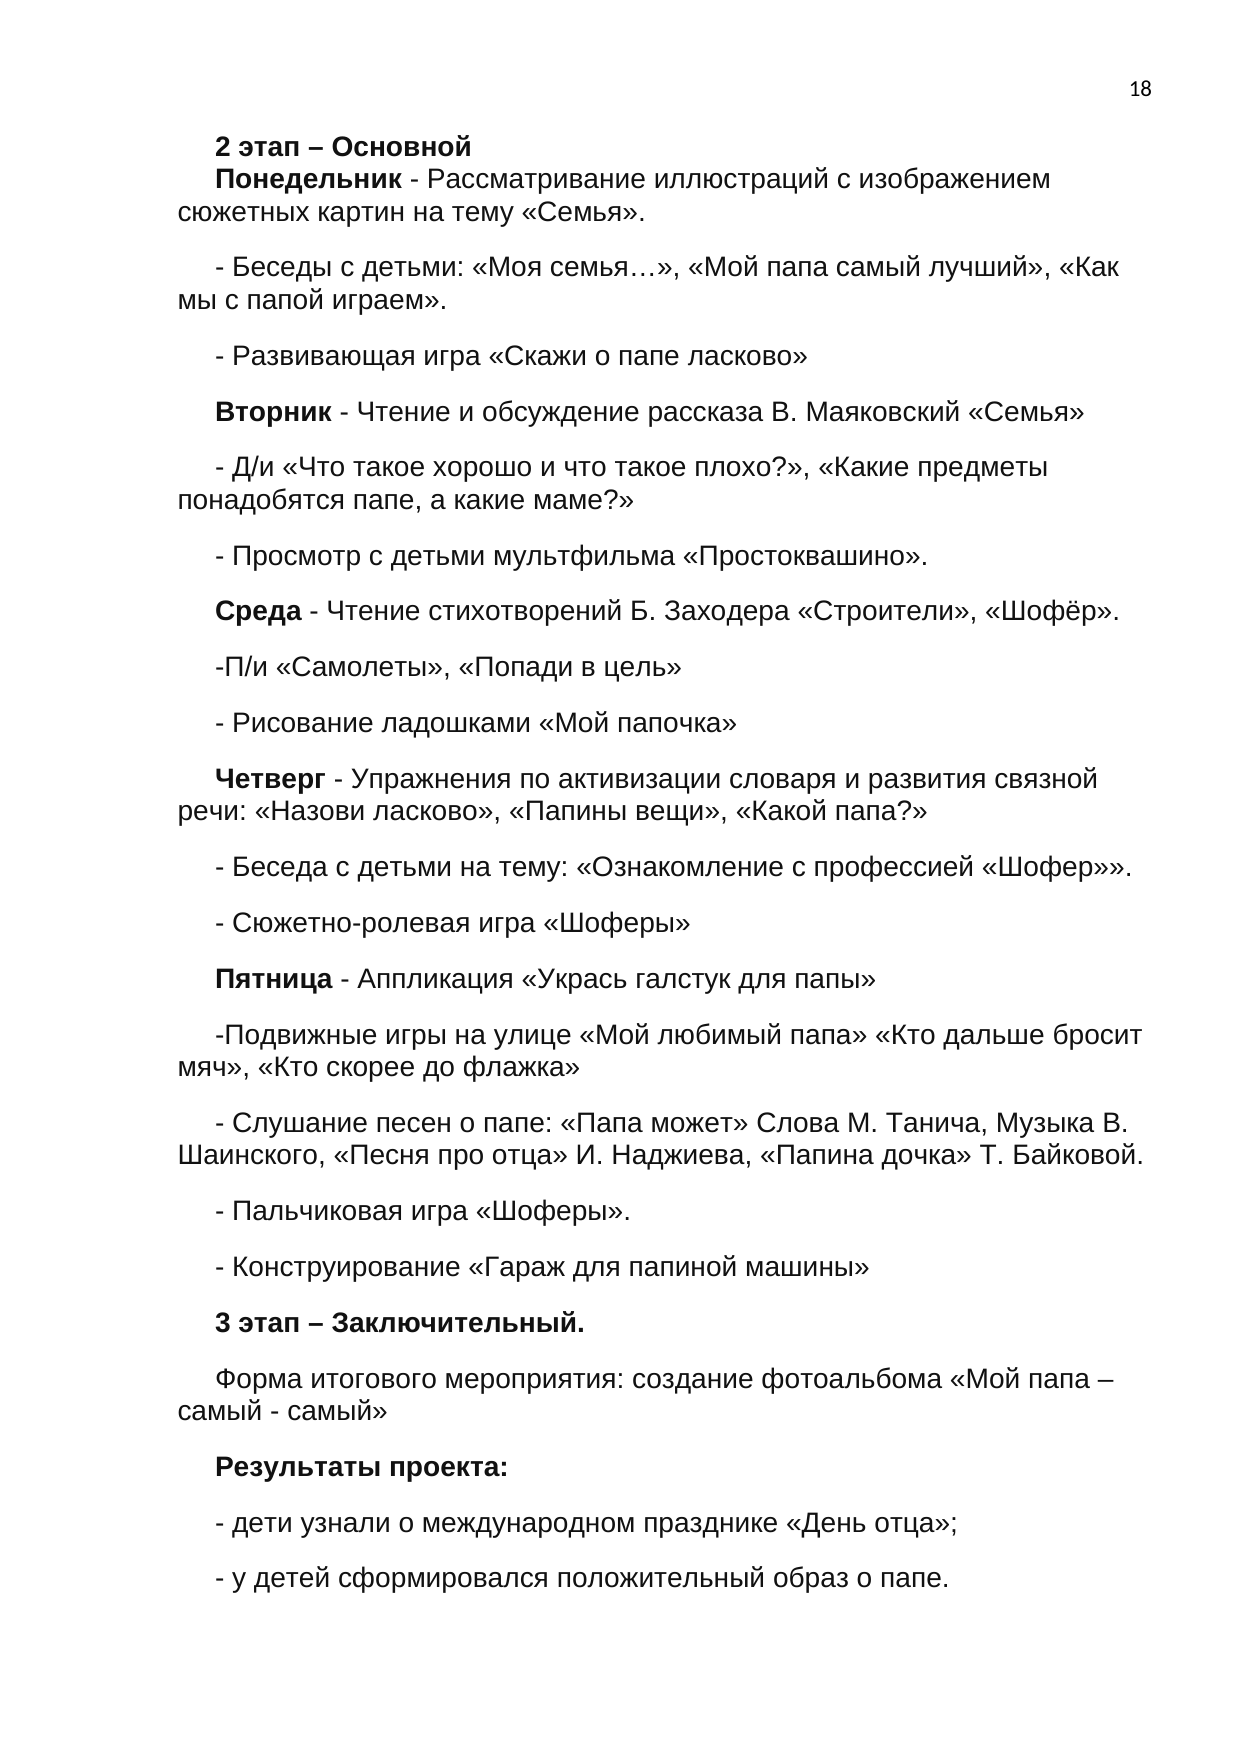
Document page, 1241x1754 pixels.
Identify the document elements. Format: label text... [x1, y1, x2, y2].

text Вторник - Чтение и обсуждение рассказа В. Маяковский «Семья» [177, 394, 1152, 427]
text - Слушание песен о папе: «Папа может» Слова М. Танича, Музыка В. Шаинского, «Песня про отца» И. Наджиева, «Папина дочка» Т. Байковой. [177, 1106, 1152, 1171]
text Пятница - Аппликация «Укрась галстук для папы» [177, 962, 1152, 994]
text - Беседы с детьми: «Моя семья…», «Мой папа самый лучший», «Как мы с папой играем». [177, 250, 1152, 315]
text - Развивающая игра «Скажи о папе ласково» [177, 339, 1152, 371]
text Среда - Чтение стихотворений Б. Заходера «Строители», «Шофёр». [177, 594, 1152, 627]
text Понедельник - Рассматривание иллюстраций с изображением сюжетных картин на тему «Семья». [177, 162, 1152, 227]
text Четверг - Упражнения по активизации словаря и развития связной речи: «Назови ласково», «Папины вещи», «Какой папа?» [177, 762, 1152, 827]
text - Конструирование «Гараж для папиной машины» [177, 1250, 1152, 1282]
text -Подвижные игры на улице «Мой любимый папа» «Кто дальше бросит мяч», «Кто скорее до флажка» [177, 1018, 1152, 1082]
text 3 этап – Заключительный. [177, 1306, 1152, 1338]
text - Рисование ладошками «Мой папочка» [177, 706, 1152, 738]
text Форма итогового мероприятия: создание фотоальбома «Мой папа – самый - самый» [177, 1362, 1152, 1426]
text - дети узнали о международном празднике «День отца»; [177, 1506, 1152, 1538]
text Результаты проекта: [177, 1450, 1152, 1482]
text - у детей сформировался положительный образ о папе. [177, 1561, 1152, 1594]
text - Сюжетно-ролевая игра «Шоферы» [177, 906, 1152, 938]
text - Беседа с детьми на тему: «Ознакомление с профессией «Шофер»». [177, 850, 1152, 882]
text - Пальчиковая игра «Шоферы». [177, 1194, 1152, 1226]
text - Просмотр с детьми мультфильма «Простоквашино». [177, 538, 1152, 571]
text -П/и «Самолеты», «Попади в цель» [177, 650, 1152, 683]
text - Д/и «Что такое хорошо и что такое плохо?», «Какие предметы понадобятся папе, а какие маме?» [177, 450, 1152, 515]
text 2 этап – Основной [177, 130, 1152, 162]
